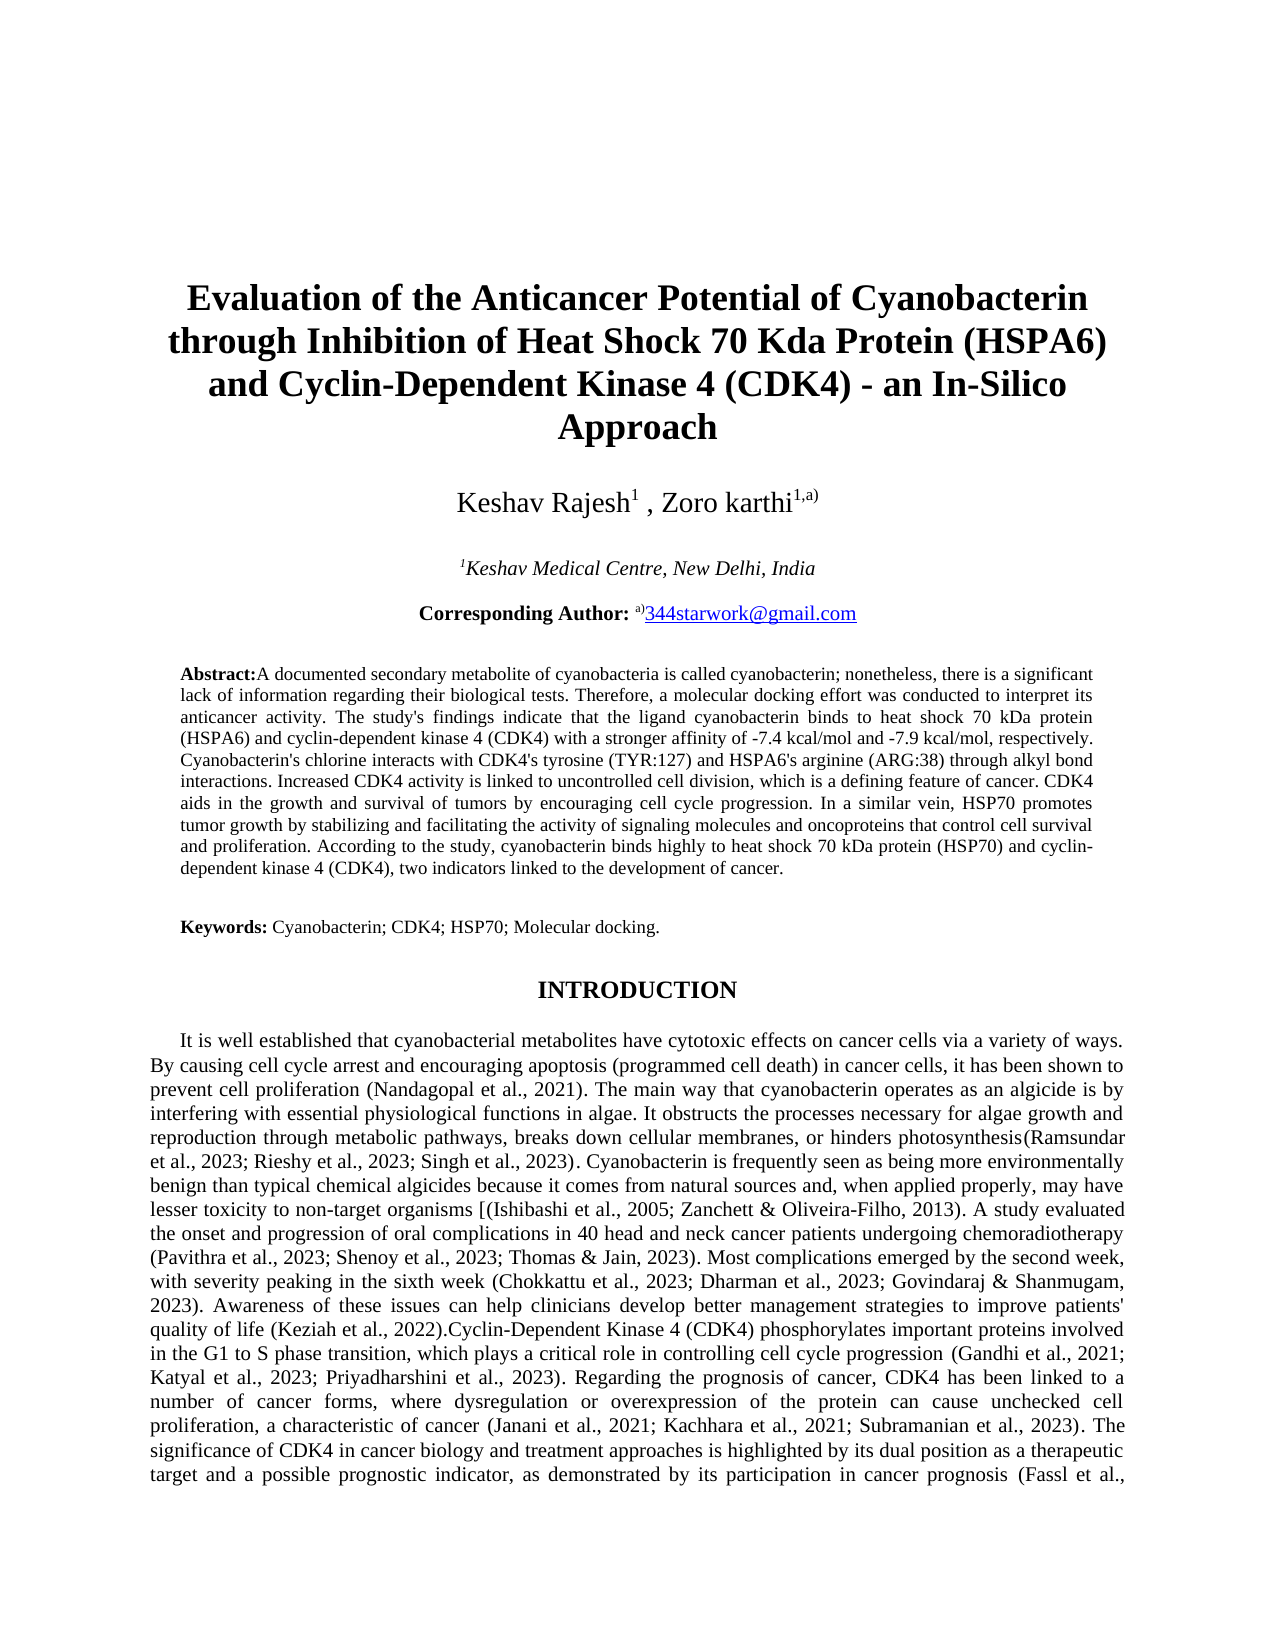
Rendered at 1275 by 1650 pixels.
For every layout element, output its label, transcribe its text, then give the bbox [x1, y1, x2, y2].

text Corresponding Author: a)344starwork@gmail.com [150, 601, 1125, 625]
text Keshav Rajesh1 , Zoro karthi1,a) [150, 485, 1125, 518]
text 1Keshav Medical Centre, New Delhi, India [150, 556, 1125, 580]
subtitle Introduction [150, 975, 1125, 1003]
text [150, 1028, 1125, 1486]
text Abstract:A documented secondary metabolite of cyanobacteria is called cyanobacterin; nonetheless, there is a significant lack of information regarding their biological tests. Therefore, a molecular docking effort was conducted to interpret its anticancer activity. The study's findings indicate that the ligand cyanobacterin binds to heat shock 70 kDa protein (HSPA6) and cyclin-dependent kinase 4 (CDK4) with a stronger affinity of -7.4 kcal/mol and -7.9 kcal/mol, respectively. Cyanobacterin's chlorine interacts with CDK4's tyrosine (TYR:127) and HSPA6's arginine (ARG:38) through alkyl bond interactions. Increased CDK4 activity is linked to uncontrolled cell division, which is a defining feature of cancer. CDK4 aids in the growth and survival of tumors by encouraging cell cycle progression. In a similar vein, HSP70 promotes tumor growth by stabilizing and facilitating the activity of signaling molecules and oncoproteins that control cell survival and proliferation. According to the study, cyanobacterin binds highly to heat shock 70 kDa protein (HSP70) and cyclin-dependent kinase 4 (CDK4), two indicators linked to the development of cancer. [180, 662, 1095, 878]
text Keywords: Cyanobacterin; CDK4; HSP70; Molecular docking. [180, 916, 1095, 937]
title Evaluation of the Anticancer Potential of Cyanobacterin through Inhibition of Heat Shock 70 Kda Protein (HSPA6) and Cyclin-Dependent Kinase 4 (CDK4) - an In-Silico Approach [150, 275, 1125, 447]
